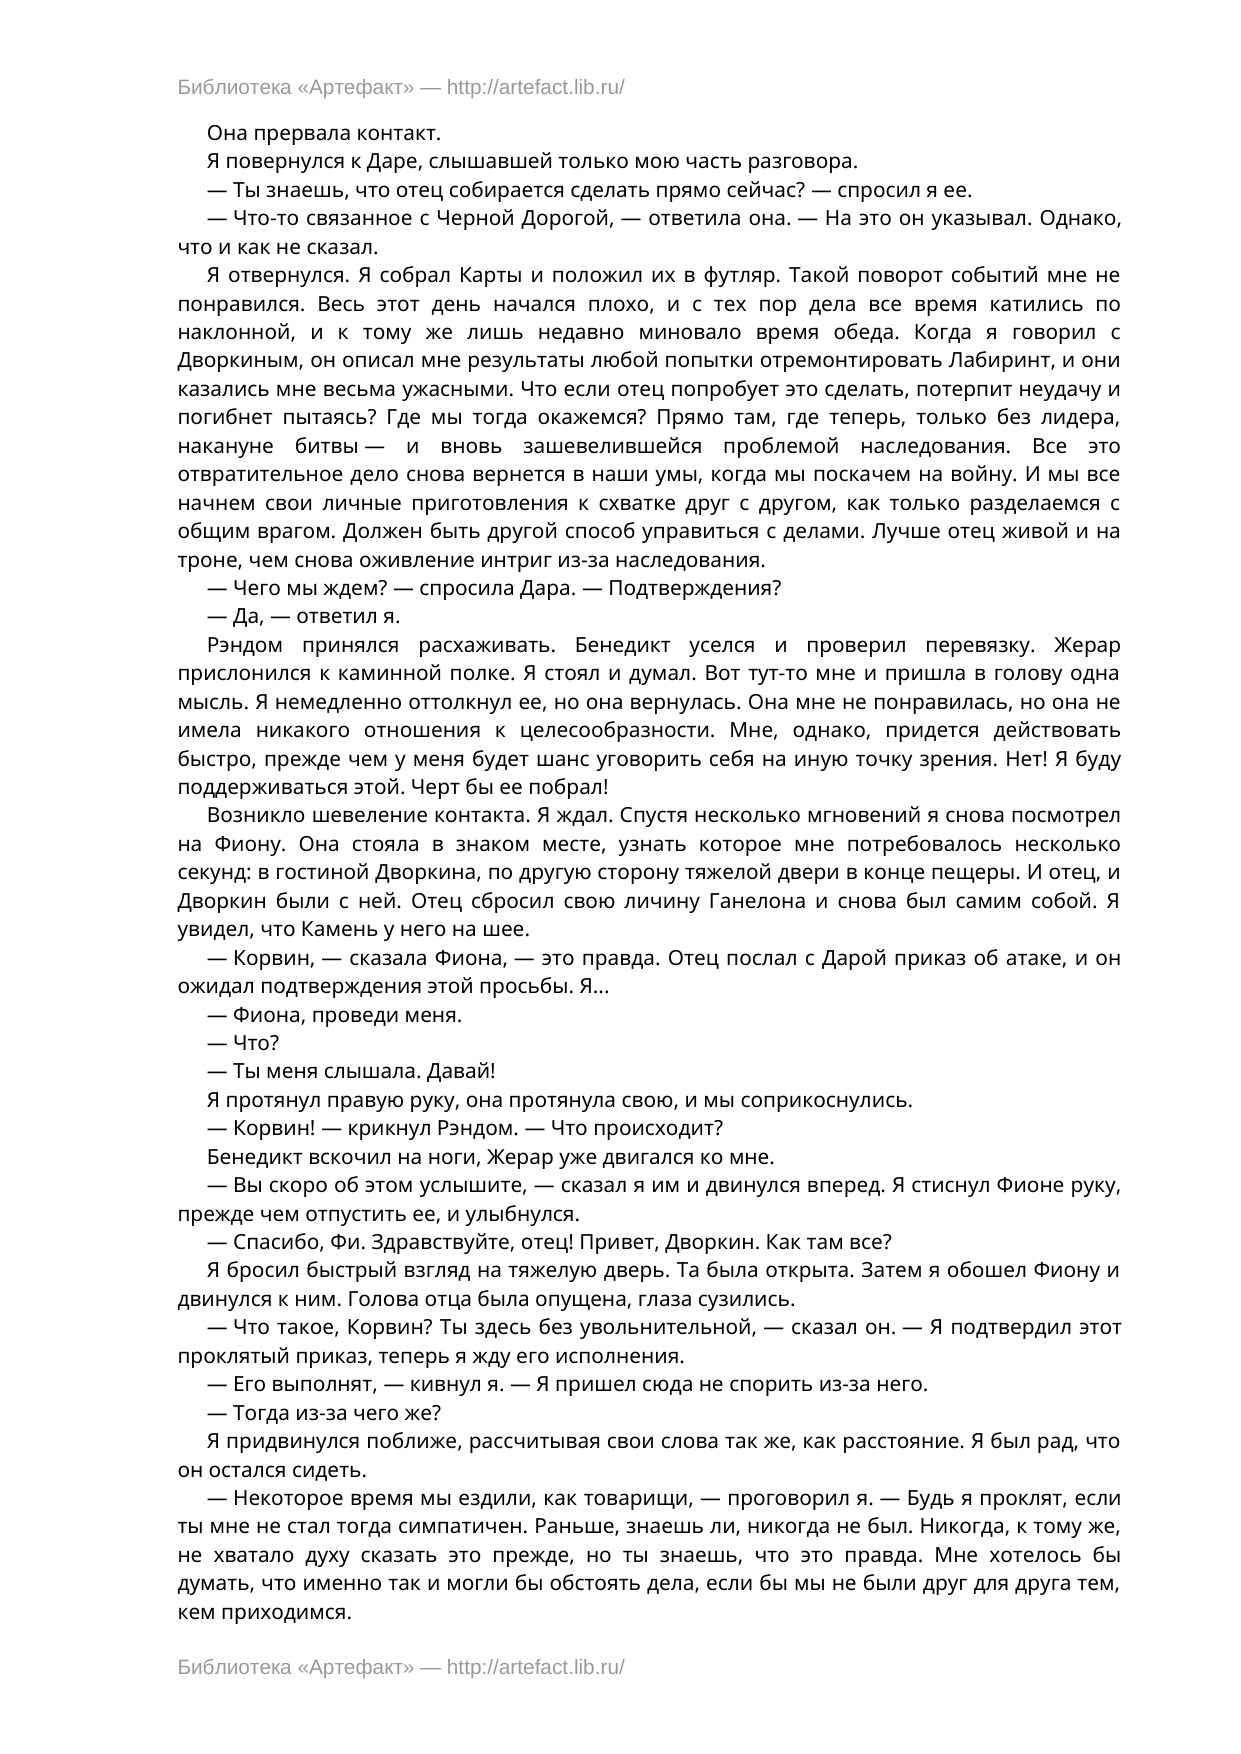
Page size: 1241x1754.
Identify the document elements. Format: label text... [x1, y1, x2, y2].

text — Вы скоро об этом услышите, — сказал я им и двинулся вперед. Я стиснул Фионе руку, прежде чем отпустить ее, и улыбнулся. [177, 1170, 1122, 1227]
text Я повернулся к Даре, слышавшей только мою часть разговора. [177, 147, 1122, 175]
text — Корвин! — крикнул Рэндом. — Что происходит? [177, 1113, 1122, 1142]
text Рэндом принялся расхаживать. Бенедикт уселся и проверил перевязку. Жерар прислонился к каминной полке. Я стоял и думал. Вот тут-то мне и пришла в голову одна мысль. Я немедленно оттолкнул ее, но она вернулась. Она мне не понравилась, но она не имела никакого отношения к целесообразности. Мне, однако, придется действовать быстро, прежде чем у меня будет шанс уговорить себя на иную точку зрения. Нет! Я буду поддерживаться этой. Черт бы ее побрал! [177, 630, 1122, 801]
text Я бросил быстрый взгляд на тяжелую дверь. Та была открыта. Затем я обошел Фиону и двинулся к ним. Голова отца была опущена, глаза сузились. [177, 1256, 1122, 1312]
text — Ты знаешь, что отец собирается сделать прямо сейчас? — спросил я ее. [177, 175, 1122, 203]
text — Что? [177, 1028, 1122, 1057]
text Бенедикт вскочил на ноги, Жерар уже двигался ко мне. [177, 1142, 1122, 1170]
text Возникло шевеление контакта. Я ждал. Спустя несколько мгновений я снова посмотрел на Фиону. Она стояла в знаком месте, узнать которое мне потребовалось несколько секунд: в гостиной Дворкина, по другую сторону тяжелой двери в конце пещеры. И отец, и Дворкин были с ней. Отец сбросил свою личину Ганелона и снова был самим собой. Я увидел, что Камень у него на шее. [177, 801, 1122, 943]
text — Фиона, проведи меня. [177, 1000, 1122, 1028]
text — Да, — ответил я. [177, 602, 1122, 630]
text Она прервала контакт. [177, 118, 1122, 147]
text — Ты меня слышала. Давай! [177, 1057, 1122, 1085]
text — Тогда из-за чего же? [177, 1398, 1122, 1426]
text Я придвинулся поближе, рассчитывая свои слова так же, как расстояние. Я был рад, что он остался сидеть. [177, 1426, 1122, 1483]
text Я отвернулся. Я собрал Карты и положил их в футляр. Такой поворот событий мне не понравился. Весь этот день начался плохо, и с тех пор дела все время катились по наклонной, и к тому же лишь недавно миновало время обеда. Когда я говорил с Дворкиным, он описал мне результаты любой попытки отремонтировать Лабиринт, и они казались мне весьма ужасными. Что если отец попробует это сделать, потерпит неудачу и погибнет пытаясь? Где мы тогда окажемся? Прямо там, где теперь, только без лидера, накануне битвы — и вновь зашевелившейся проблемой наследования. Все это отвратительное дело снова вернется в наши умы, когда мы поскачем на войну. И мы все начнем свои личные приготовления к схватке друг с другом, как только разделаемся с общим врагом. Должен быть другой способ управиться с делами. Лучше отец живой и на троне, чем снова оживление интриг из-за наследования. [177, 260, 1122, 573]
text — Что-то связанное с Черной Дорогой, — ответила она. — На это он указывал. Однако, что и как не сказал. [177, 203, 1122, 260]
text — Чего мы ждем? — спросила Дара. — Подтверждения? [177, 573, 1122, 602]
text — Что такое, Корвин? Ты здесь без увольнительной, — сказал он. — Я подтвердил этот проклятый приказ, теперь я жду его исполнения. [177, 1312, 1122, 1369]
text — Корвин, — сказала Фиона, — это правда. Отец послал с Дарой приказ об атаке, и он ожидал подтверждения этой просьбы. Я... [177, 943, 1122, 1000]
text — Некоторое время мы ездили, как товарищи, — проговорил я. — Будь я проклят, если ты мне не стал тогда симпатичен. Раньше, знаешь ли, никогда не был. Никогда, к тому же, не хватало духу сказать это прежде, но ты знаешь, что это правда. Мне хотелось бы думать, что именно так и могли бы обстоять дела, если бы мы не были друг для друга тем, кем приходимся. [177, 1483, 1122, 1625]
text Я протянул правую руку, она протянула свою, и мы соприкоснулись. [177, 1085, 1122, 1113]
text — Спасибо, Фи. Здравствуйте, отец! Привет, Дворкин. Как там все? [177, 1227, 1122, 1256]
text — Его выполнят, — кивнул я. — Я пришел сюда не спорить из-за него. [177, 1369, 1122, 1398]
